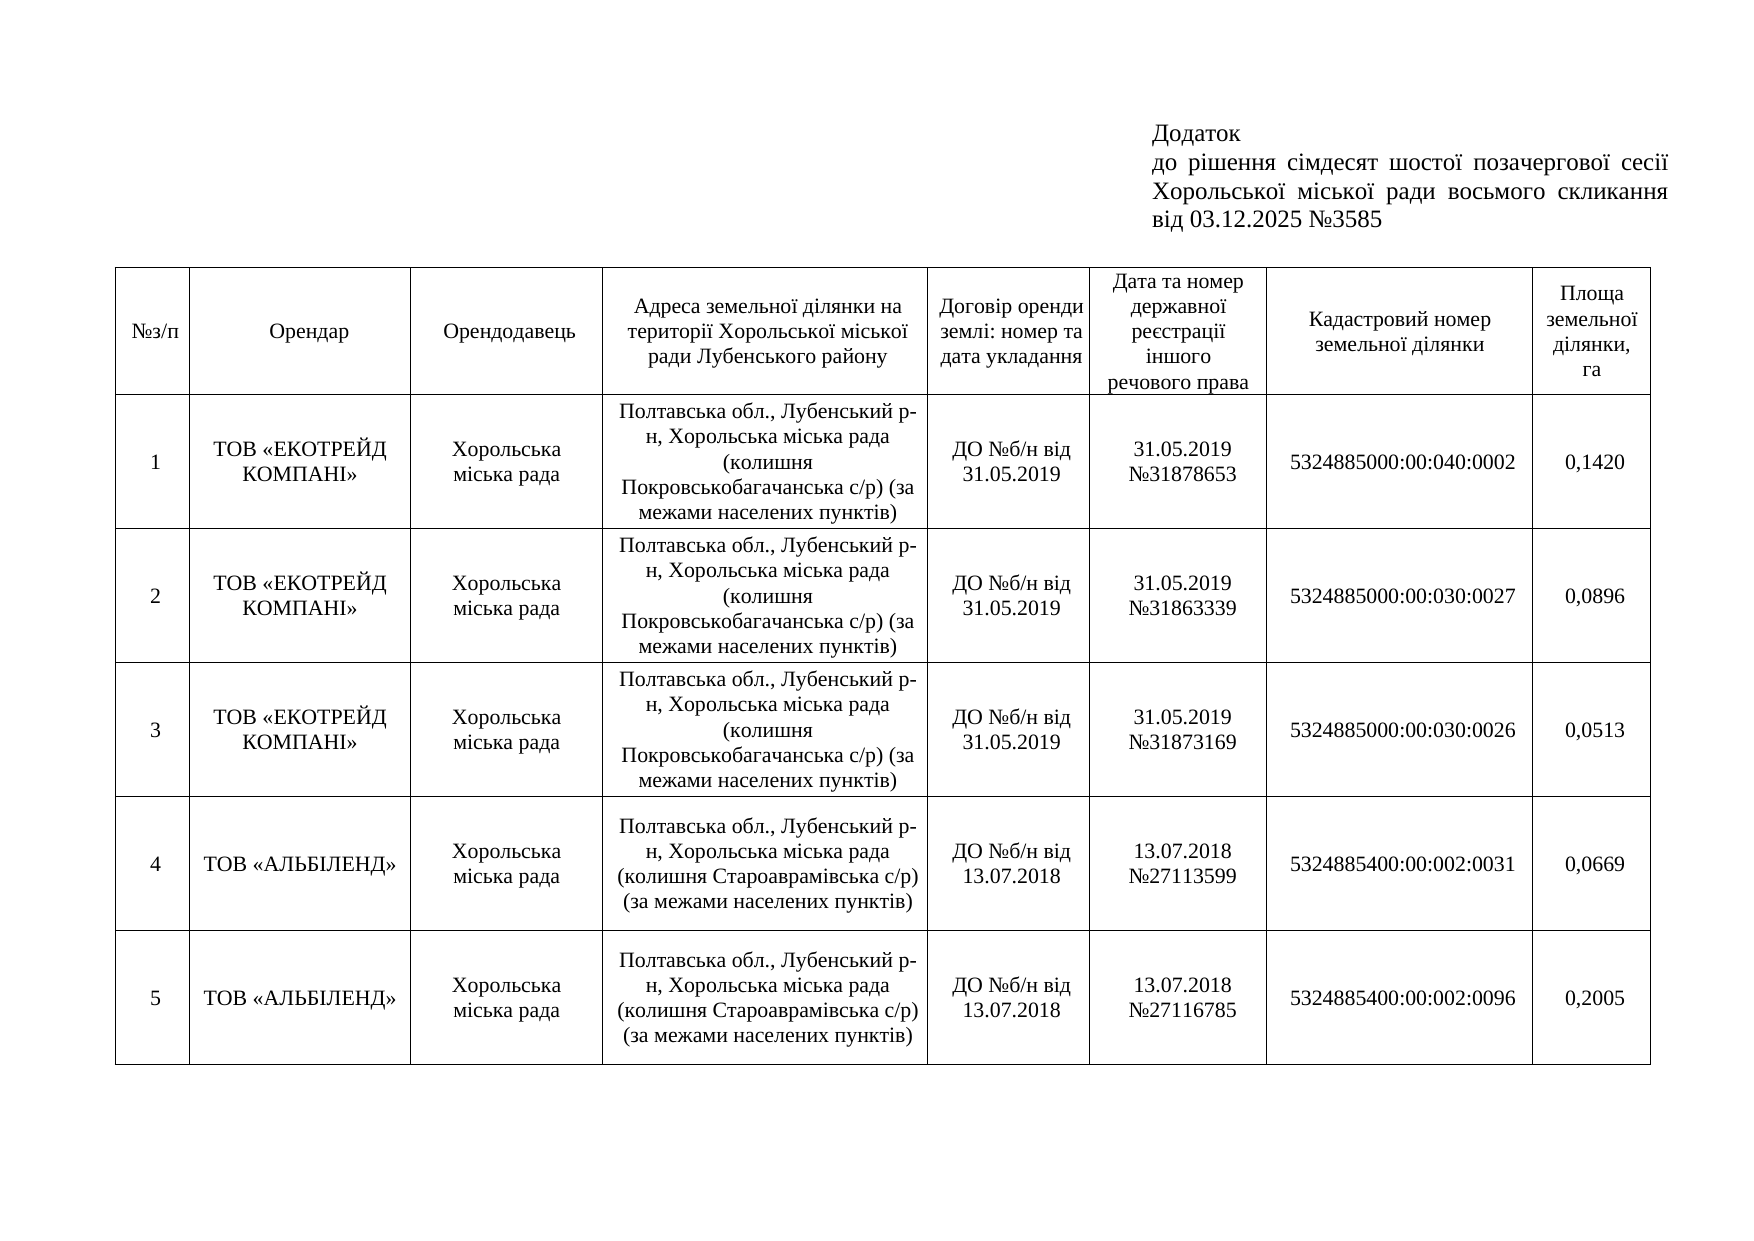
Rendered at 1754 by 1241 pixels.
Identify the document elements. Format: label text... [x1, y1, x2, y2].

table_header Орендар [190, 268, 410, 394]
text до рішення сімдесят шостої позачергової сесії Хорольської міської ради восьмого скликання від 03.12.2025 №3585 [1152, 147, 1668, 233]
table_header Дата та номер державної реєстрації іншого речового права [1090, 268, 1266, 394]
table_cell 31.05.2019 №31878653 [1090, 395, 1266, 528]
table_header Договір оренди землі: номер та дата укладання [928, 268, 1089, 394]
table_cell ТОВ «ЕКОТРЕЙД КОМПАНІ» [190, 395, 410, 528]
table_cell ТОВ «ЕКОТРЕЙД КОМПАНІ» [190, 529, 410, 662]
table_cell Полтавська обл., Лубенський р-н, Хорольська міська рада (колишня Староаврамівська с/р) (за межами населених пунктів) [603, 931, 927, 1064]
table_cell Хорольська міська рада [411, 931, 602, 1064]
table_header №з/п [116, 268, 189, 394]
table_cell 13.07.2018 №27113599 [1090, 797, 1266, 930]
table_cell Хорольська міська рада [411, 529, 602, 662]
table_header Адреса земельної ділянки на території Хорольської міської ради Лубенського району [603, 268, 927, 394]
table_cell ДО №б/н від 31.05.2019 [928, 529, 1089, 662]
table_cell Хорольська міська рада [411, 797, 602, 930]
table_cell 5324885000:00:040:0002 [1267, 395, 1532, 528]
table_header Орендодавець [411, 268, 602, 394]
table_cell ДО №б/н від 13.07.2018 [928, 931, 1089, 1064]
table_cell ДО №б/н від 31.05.2019 [928, 663, 1089, 796]
table_cell 5324885000:00:030:0027 [1267, 529, 1532, 662]
table_cell ТОВ «ЕКОТРЕЙД КОМПАНІ» [190, 663, 410, 796]
table_cell 5324885000:00:030:0026 [1267, 663, 1532, 796]
table_cell 0,0669 [1533, 797, 1650, 930]
table_cell Полтавська обл., Лубенський р-н, Хорольська міська рада (колишня Покровськобагачанська с/р) (за межами населених пунктів) [603, 529, 927, 662]
table_cell Хорольська міська рада [411, 395, 602, 528]
table_cell 0,0896 [1533, 529, 1650, 662]
table_cell Хорольська міська рада [411, 663, 602, 796]
table_cell 31.05.2019 №31873169 [1090, 663, 1266, 796]
table_header Площа земельної ділянки, га [1533, 268, 1650, 394]
table_cell 0,1420 [1533, 395, 1650, 528]
table_cell Полтавська обл., Лубенський р-н, Хорольська міська рада (колишня Покровськобагачанська с/р) (за межами населених пунктів) [603, 663, 927, 796]
table_cell 5324885400:00:002:0031 [1267, 797, 1532, 930]
table_cell 1 [116, 395, 189, 528]
table_cell Полтавська обл., Лубенський р-н, Хорольська міська рада (колишня Староаврамівська с/р) (за межами населених пунктів) [603, 797, 927, 930]
table_header Кадастровий номер земельної ділянки [1267, 268, 1532, 394]
table_cell 13.07.2018 №27116785 [1090, 931, 1266, 1064]
table_cell ТОВ «АЛЬБІЛЕНД» [190, 797, 410, 930]
table_cell ДО №б/н від 13.07.2018 [928, 797, 1089, 930]
table_cell 3 [116, 663, 189, 796]
table_cell Полтавська обл., Лубенський р-н, Хорольська міська рада (колишня Покровськобагачанська с/р) (за межами населених пунктів) [603, 395, 927, 528]
table_cell ТОВ «АЛЬБІЛЕНД» [190, 931, 410, 1064]
table_cell 5 [116, 931, 189, 1064]
table_cell 0,2005 [1533, 931, 1650, 1064]
table_cell ДО №б/н від 31.05.2019 [928, 395, 1089, 528]
table_cell 5324885400:00:002:0096 [1267, 931, 1532, 1064]
text Додаток [1152, 118, 1668, 147]
table_cell 31.05.2019 №31863339 [1090, 529, 1266, 662]
table_cell 4 [116, 797, 189, 930]
table_cell 2 [116, 529, 189, 662]
table_cell 0,0513 [1533, 663, 1650, 796]
